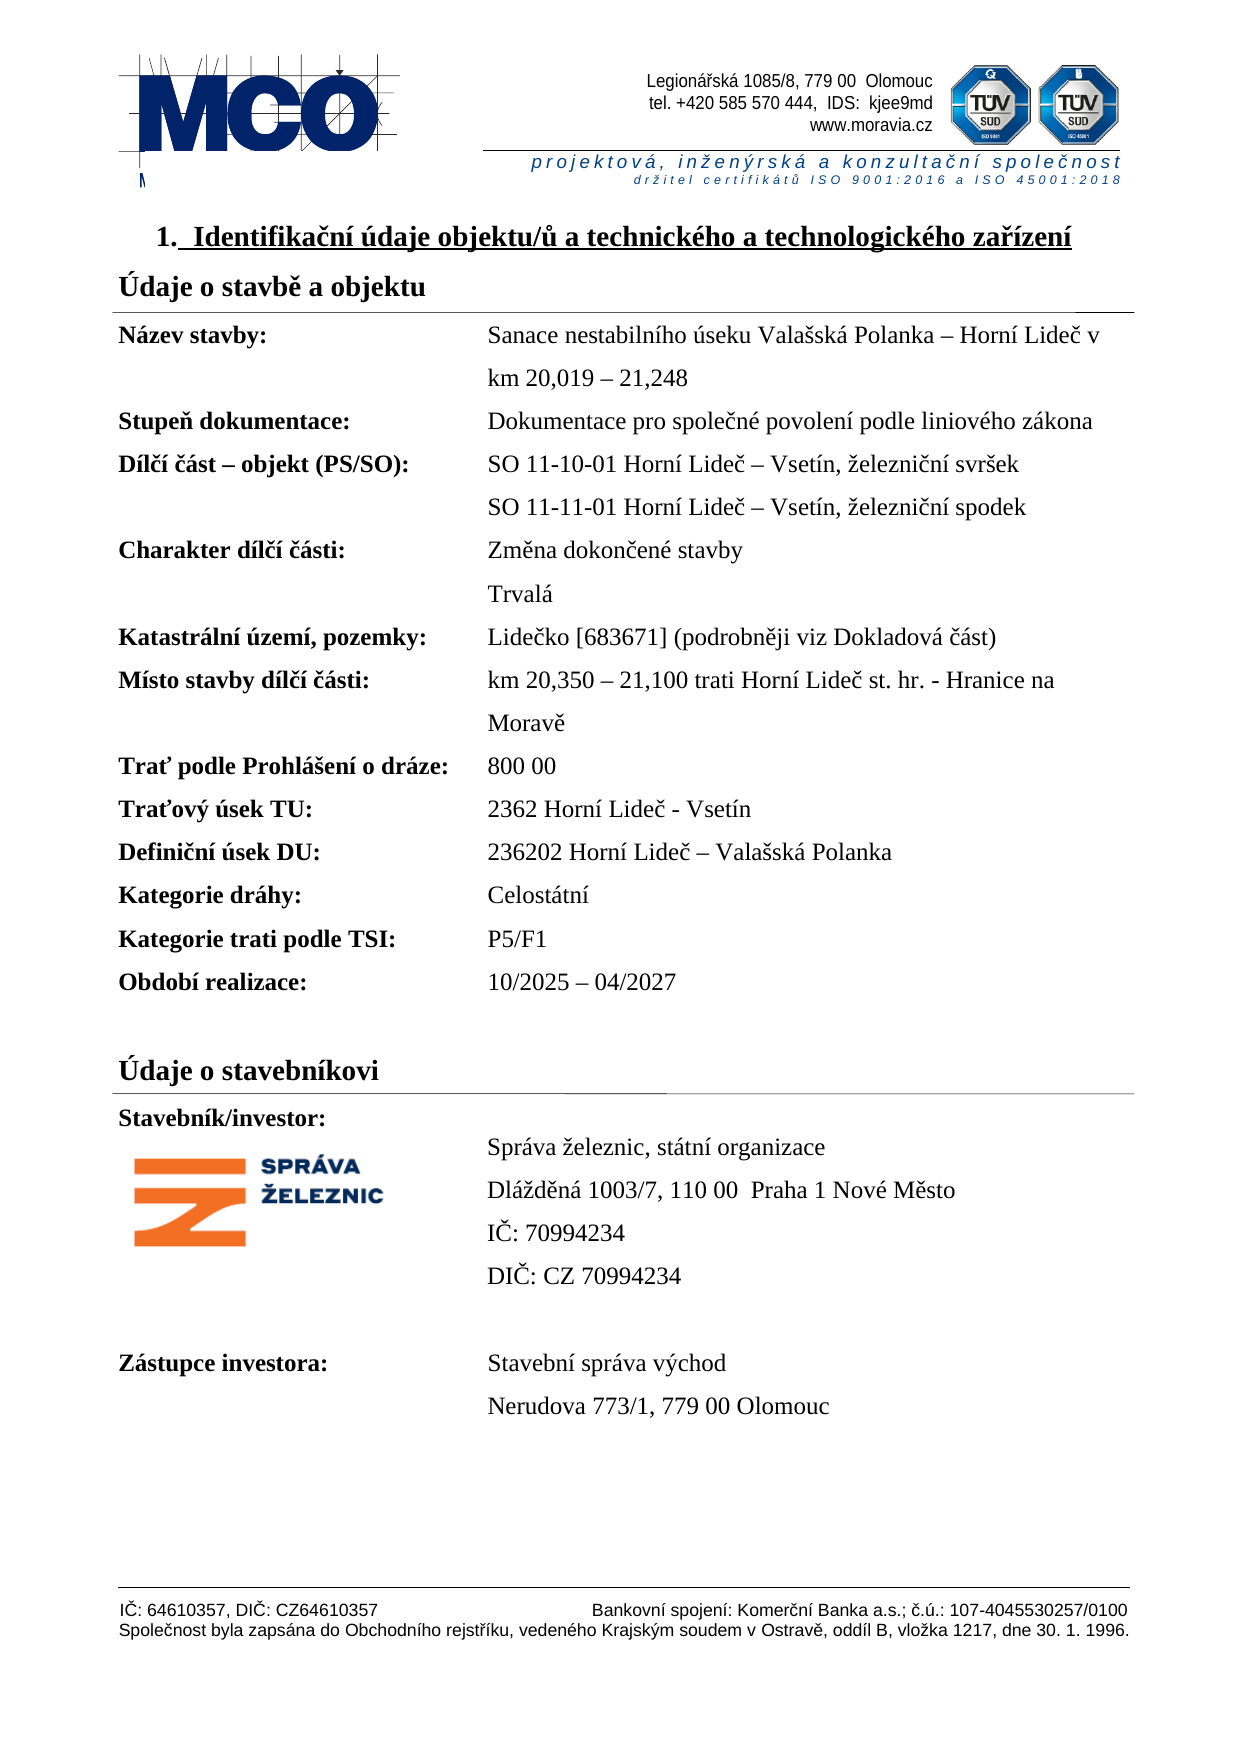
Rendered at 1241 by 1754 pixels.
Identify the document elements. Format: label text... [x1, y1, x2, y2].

text SO 11-11-01 Horní Lideč – Vsetín, železniční spodek [118, 492, 1122, 521]
text Dílčí část – objekt (PS/SO): SO 11-10-01 Horní Lideč – Vsetín, železniční svršek [118, 449, 1122, 478]
text Katastrální území, pozemky: Lidečko [683671] (podrobněji viz Dokladová část) [118, 622, 1122, 651]
text Stupeň dokumentace: Dokumentace pro společné povolení podle liniového zákona [118, 406, 1122, 435]
text Kategorie trati podle TSI: P5/F1 [118, 924, 1122, 952]
text Název stavby: Sanace nestabilního úseku Valašská Polanka – Horní Lideč v km 20,019 – 21,248 [118, 320, 1122, 392]
text Dlážděná 1003/7, 110 00 Praha 1 Nové Město [469, 1175, 1122, 1204]
text Definiční úsek DU: 236202 Horní Lideč – Valašská Polanka [118, 837, 1122, 866]
text Údaje o stavbě a objektu [118, 269, 1122, 303]
text Nerudova 773/1, 779 00 Olomouc [487, 1391, 1122, 1419]
text Správa železnic, státní organizace [413, 1132, 1122, 1161]
text Trať podle Prohlášení o dráze: 800 00 [118, 751, 1122, 780]
text Údaje o stavebníkovi [118, 1053, 1122, 1087]
subtitle Identifikační údaje objektu/ů a technického a technologického zařízení [156, 194, 1122, 253]
text Období realizace: 10/2025 – 04/2027 [118, 967, 1122, 996]
text Kategorie dráhy: Celostátní [118, 881, 1122, 909]
text Stavebník/investor: [118, 1103, 1122, 1132]
text Traťový úsek TU: 2362 Horní Lideč - Vsetín [118, 794, 1122, 823]
text Místo stavby dílčí části: km 20,350 – 21,100 trati Horní Lideč st. hr. - Hranice na Moravě [118, 665, 1122, 737]
picture [948, 62, 1121, 147]
text Charakter dílčí části: Změna dokončené stavby [118, 536, 1122, 564]
text Trvalá [118, 579, 1122, 607]
text DIČ: CZ 70994234 [434, 1261, 1122, 1290]
text IČ: 70994234 [452, 1218, 1122, 1247]
text Zástupce investora: Stavební správa východ [118, 1348, 1122, 1376]
